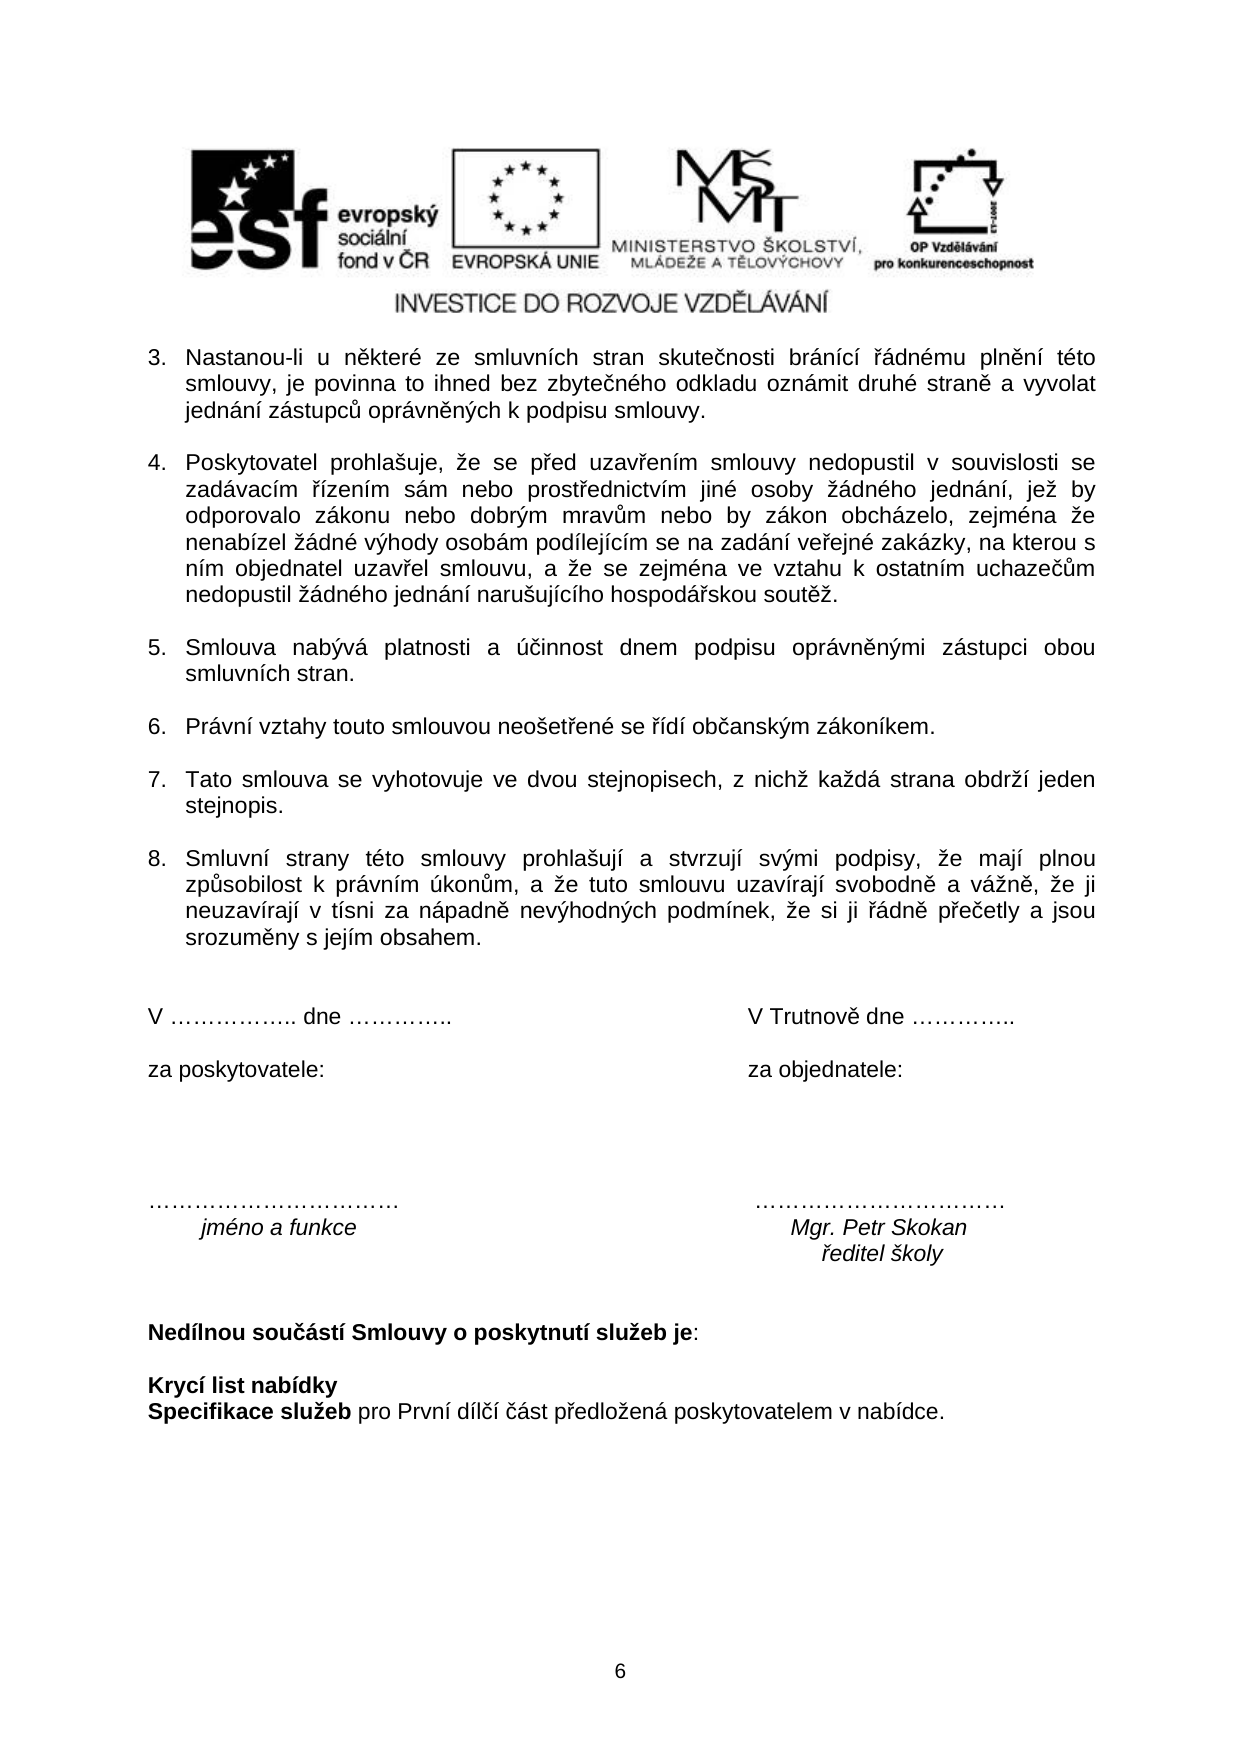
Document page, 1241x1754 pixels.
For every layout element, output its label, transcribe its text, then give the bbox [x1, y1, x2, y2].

text ředitel školy [148, 1240, 1092, 1266]
text jméno a funkce Mgr. Petr Skokan [148, 1214, 1092, 1240]
list Smlouva nabývá platnosti a účinnost dnem podpisu oprávněnými zástupci obou smluvních stran. [148, 634, 1097, 687]
picture [147, 112, 1093, 344]
text za poskytovatele: za objednatele: [148, 1056, 1092, 1082]
text Nedílnou součástí Smlouvy o poskytnutí služeb je: [148, 1319, 1092, 1345]
text Specifikace služeb pro První dílčí část předložená poskytovatelem v nabídce. [148, 1398, 1092, 1424]
list Tato smlouva se vyhotovuje ve dvou stejnopisech, z nichž každá strana obdrží jeden stejnopis. [148, 766, 1097, 818]
list Nastanou-li u některé ze smluvních stran skutečnosti bránící řádnému plnění této smlouvy, je povinna to ihned bez zbytečného odkladu oznámit druhé straně a vyvolat jednání zástupců oprávněných k podpisu smlouvy. [148, 344, 1097, 423]
list Poskytovatel prohlašuje, že se před uzavřením smlouvy nedopustil v souvislosti se zadávacím řízením sám nebo prostřednictvím jiné osoby žádného jednání, jež by odporovalo zákonu nebo dobrým mravům nebo by zákon obcházelo, zejména že nenabízel žádné výhody osobám podílejícím se na zadání veřejné zakázky, na kterou s ním objednatel uzavřel smlouvu, a že se zejména ve vztahu k ostatním uchazečům nedopustil žádného jednání narušujícího hospodářskou soutěž. [148, 449, 1097, 607]
text Krycí list nabídky [148, 1372, 1092, 1398]
text V …………….. dne ………….. V Trutnově dne ………….. [148, 1003, 1092, 1029]
list Smluvní strany této smlouvy prohlašují a stvrzují svými podpisy, že mají plnou způsobilost k právním úkonům, a že tuto smlouvu uzavírají svobodně a vážně, že ji neuzavírají v tísni za nápadně nevýhodných podmínek, že si ji řádně přečetly a jsou srozuměny s jejím obsahem. [148, 845, 1097, 950]
text …………………………… …………………………… [148, 1187, 1092, 1214]
list Právní vztahy touto smlouvou neošetřené se řídí občanským zákoníkem. [148, 713, 1097, 739]
